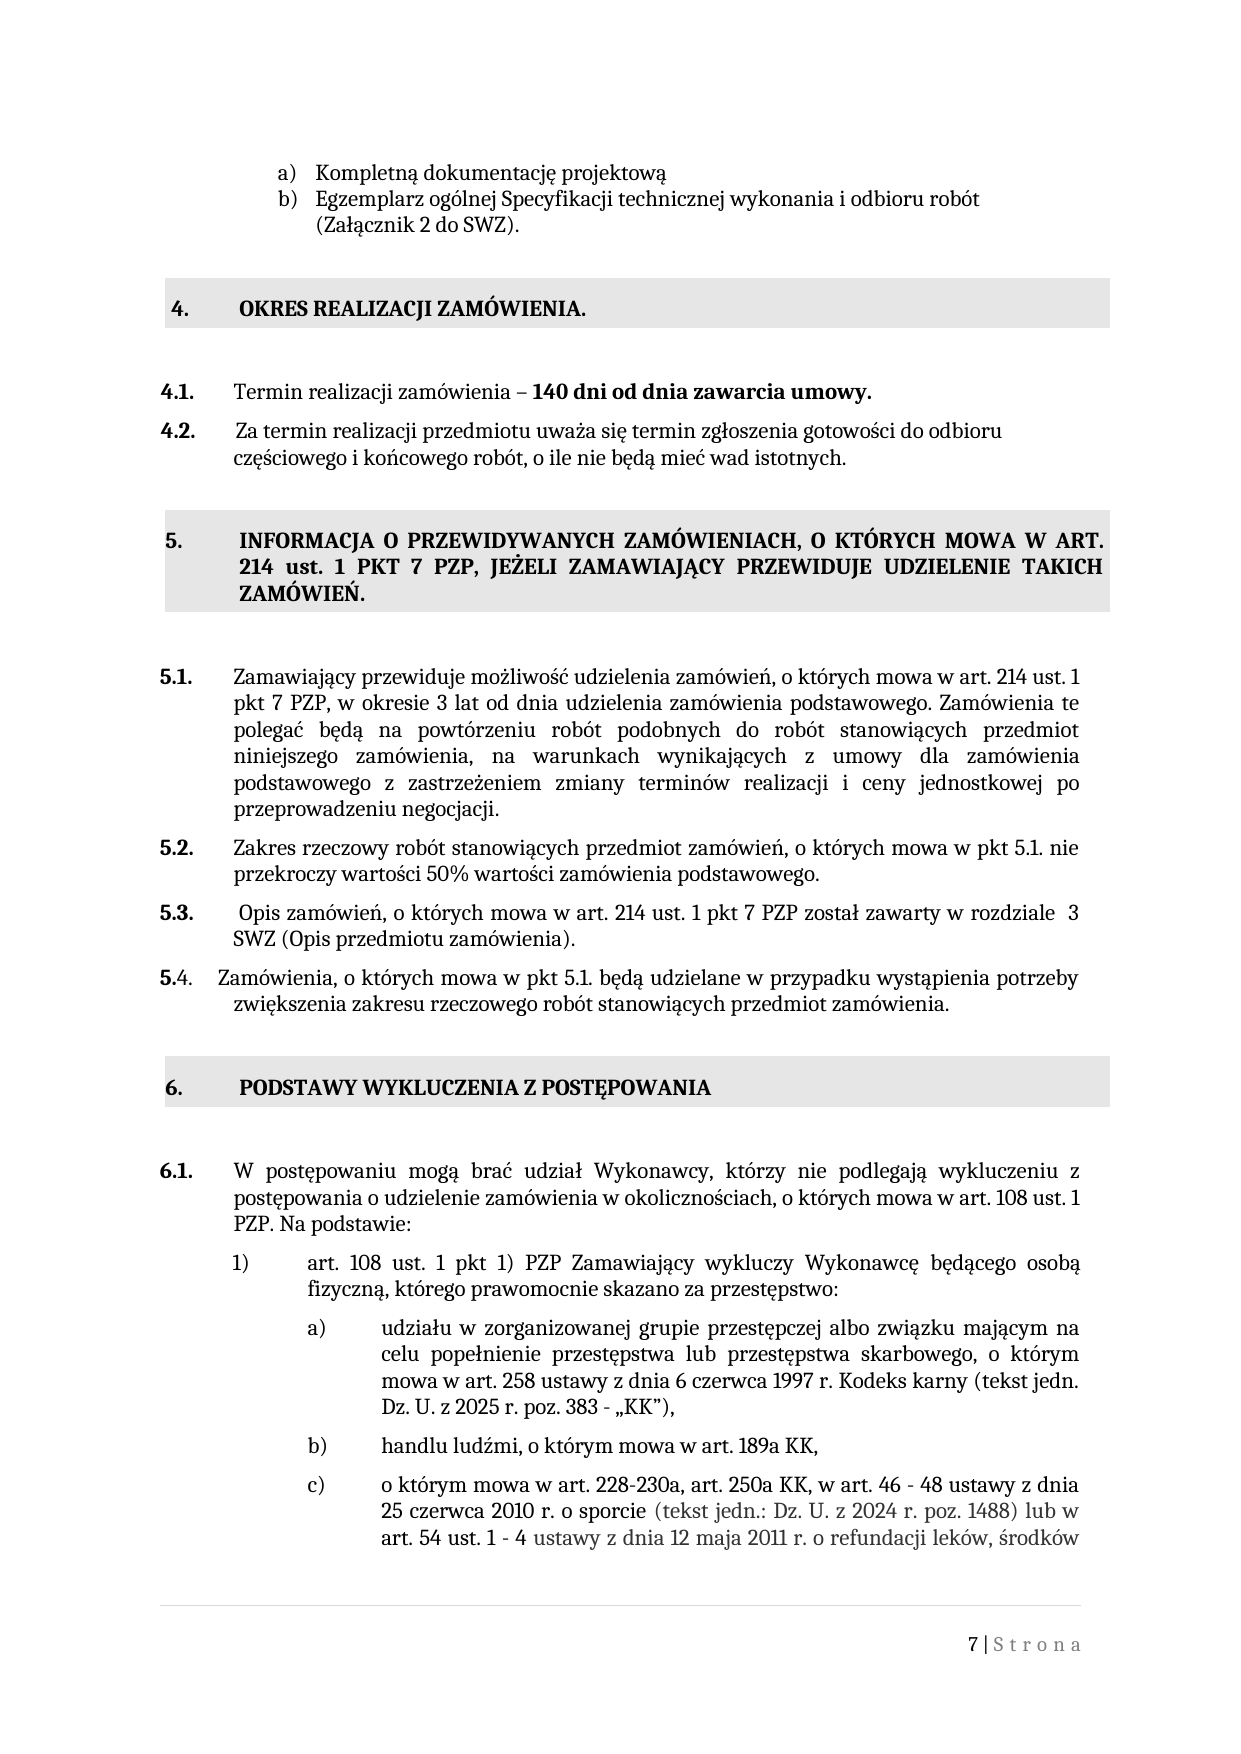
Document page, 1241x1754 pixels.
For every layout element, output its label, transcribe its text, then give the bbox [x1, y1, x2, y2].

text 5.2. Zakres rzeczowy robót stanowiących przedmiot zamówień, o których mowa w pkt 5.1. nie przekroczy wartości 50% wartości zamówienia podstawowego. [159, 834, 1081, 887]
text 1) art. 108 ust. 1 pkt 1) PZP Zamawiający wykluczy Wykonawcę będącego osobą fizyczną, którego prawomocnie skazano za przestępstwo: [232, 1250, 1081, 1302]
text 5.1. Zamawiający przewiduje możliwość udzielenia zamówień, o których mowa w art. 214 ust. 1 pkt 7 PZP, w okresie 3 lat od dnia udzielenia zamówienia podstawowego. Zamówienia te polegać będą na powtórzeniu robót podobnych do robót stanowiących przedmiot niniejszego zamówienia, na warunkach wynikających z umowy dla zamówienia podstawowego z zastrzeżeniem zmiany terminów realizacji i ceny jednostkowej po przeprowadzeniu negocjacji. [159, 664, 1081, 822]
text b) handlu ludźmi, o którym mowa w art. 189a KK, [307, 1433, 1081, 1459]
table_header 6. PODSTAWY WYKLUCZENIA Z POSTĘPOWANIA [165, 1056, 1110, 1107]
table_header 5. INFORMACJA O PRZEWIDYWANYCH ZAMÓWIENIACH, O KTÓRYCH MOWA W ART. 214 ust. 1 PKT 7 PZP, JEŻELI ZAMAWIAJĄCY PRZEWIDUJE UDZIELENIE TAKICH ZAMÓWIEŃ. [165, 510, 1110, 612]
list Egzemplarz ogólnej Specyfikacji technicznej wykonania i odbioru robót (Załącznik 2 do SWZ). [278, 186, 1081, 238]
table_header 4. OKRES REALIZACJI ZAMÓWIENIA. [165, 278, 1110, 328]
text 5.3. Opis zamówień, o których mowa w art. 214 ust. 1 pkt 7 PZP został zawarty w rozdziale 3 SWZ (Opis przedmiotu zamówienia). [159, 900, 1081, 952]
text 5.4. Zamówienia, o których mowa w pkt 5.1. będą udzielane w przypadku wystąpienia potrzeby zwiększenia zakresu rzeczowego robót stanowiących przedmiot zamówienia. [159, 965, 1081, 1018]
list Kompletną dokumentację projektową [278, 159, 1081, 186]
text a) udziału w zorganizowanej grupie przestępczej albo związku mającym na celu popełnienie przestępstwa lub przestępstwa skarbowego, o którym mowa w art. 258 ustawy z dnia 6 czerwca 1997 r. Kodeks karny (tekst jedn. Dz. U. z 2025 r. poz. 383 - „KK”), [307, 1315, 1081, 1420]
text 4.2. Za termin realizacji przedmiotu uważa się termin zgłoszenia gotowości do odbioru częściowego i końcowego robót, o ile nie będą mieć wad istotnych. [161, 418, 1081, 471]
text 4.1. Termin realizacji zamówienia – 140 dni od dnia zawarcia umowy. [161, 379, 1081, 405]
text 6.1. W postępowaniu mogą brać udział Wykonawcy, którzy nie podlegają wykluczeniu z postępowania o udzielenie zamówienia w okolicznościach, o których mowa w art. 108 ust. 1 PZP. Na podstawie: [159, 1158, 1081, 1237]
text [307, 1472, 1081, 1551]
